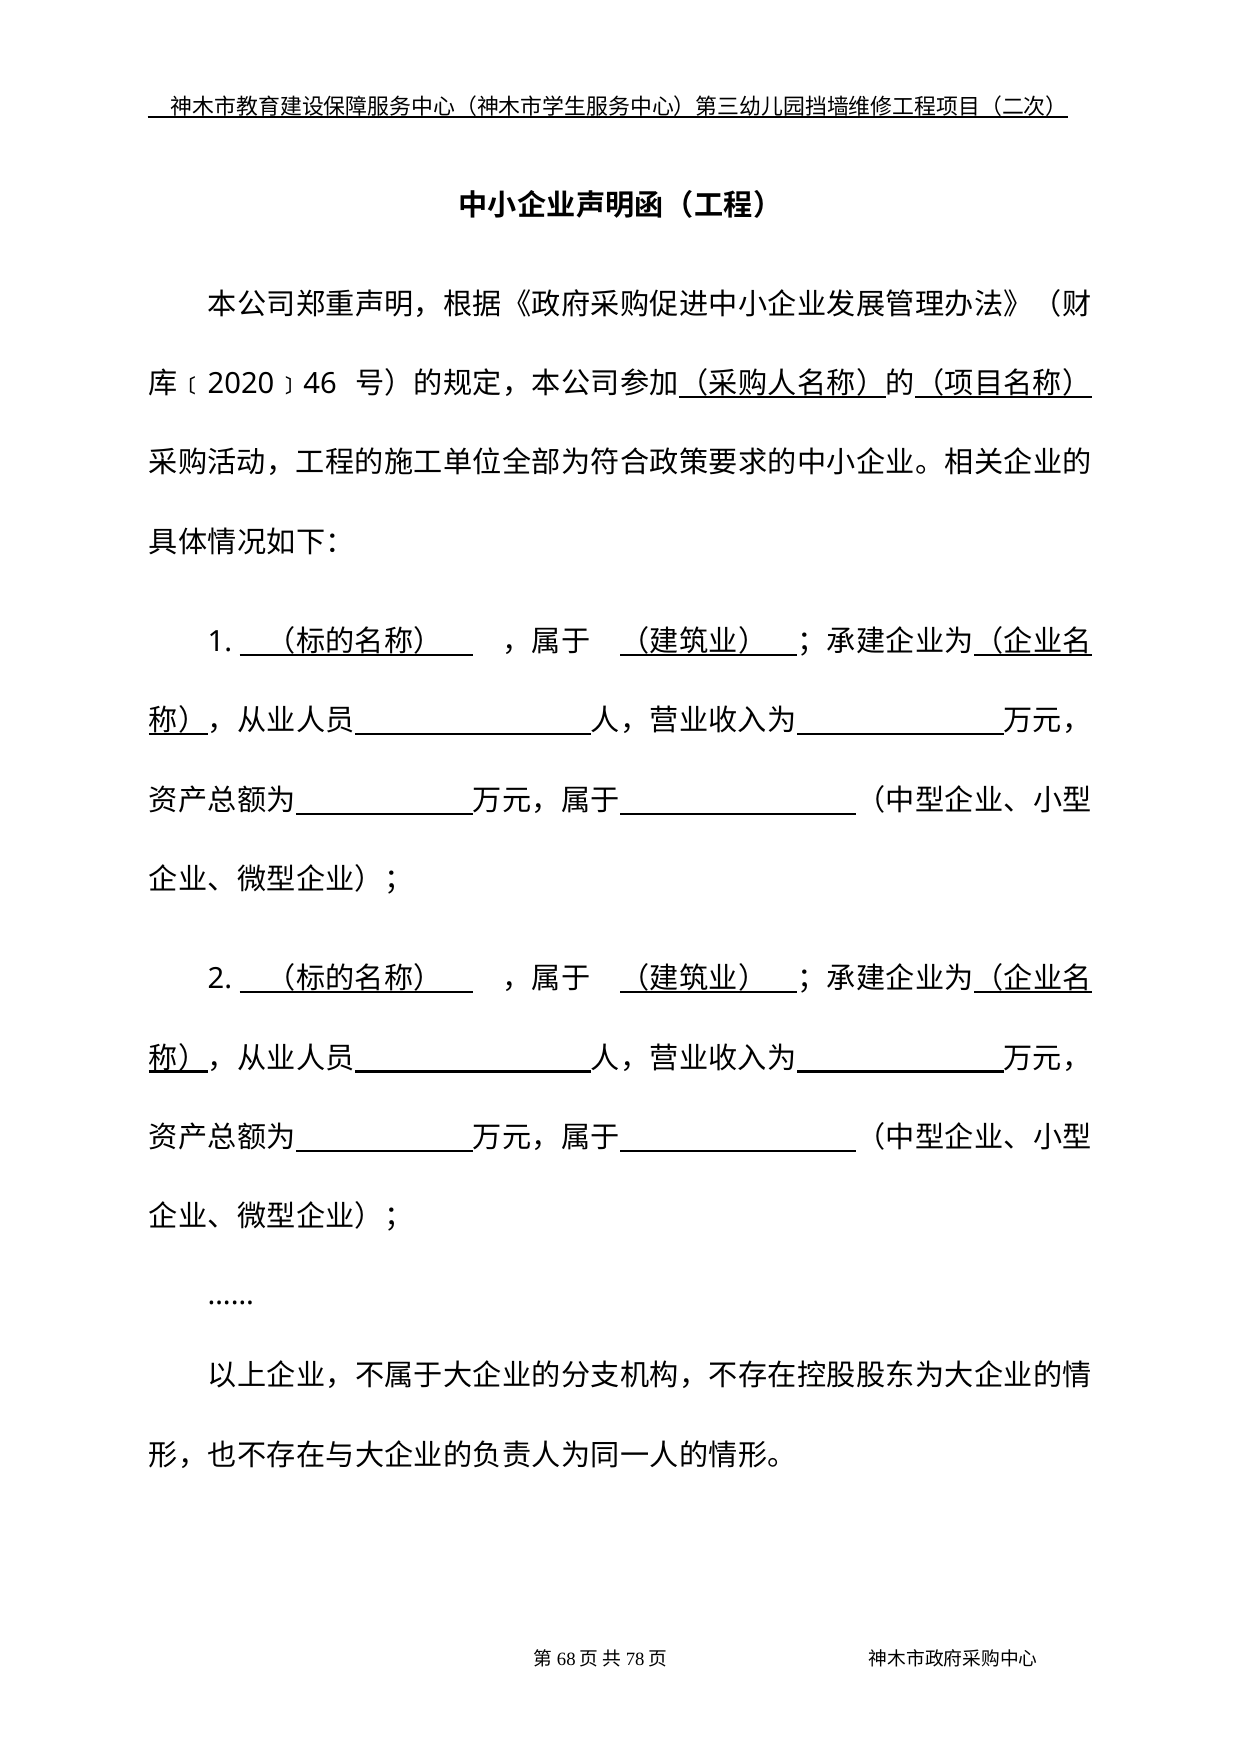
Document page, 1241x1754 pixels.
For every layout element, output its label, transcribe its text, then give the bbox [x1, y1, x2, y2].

text …… [148, 1274, 1092, 1313]
text 2. （标的名称） ，属于 （建筑业） ；承建企业为（企业名称），从业人员 人，营业收入为 万元，资产总额为 万元，属于 （中型企业、小型企业、微型企业）； [148, 936, 1092, 1254]
text 1. （标的名称） ，属于 （建筑业） ；承建企业为（企业名称），从业人员 人，营业收入为 万元，资产总额为 万元，属于 （中型企业、小型企业、微型企业）； [148, 599, 1092, 917]
text 中小企业声明函（工程） [148, 163, 1092, 242]
text 以上企业，不属于大企业的分支机构，不存在控股股东为大企业的情形，也不存在与大企业的负责人为同一人的情形。 [148, 1333, 1092, 1492]
text 本公司郑重声明，根据《政府采购促进中小企业发展管理办法》（财库﹝2020﹞46 号）的规定，本公司参加（采购人名称）的（项目名称）采购活动，工程的施工单位全部为符合政策要求的中小企业。相关企业的具体情况如下： [148, 262, 1092, 579]
